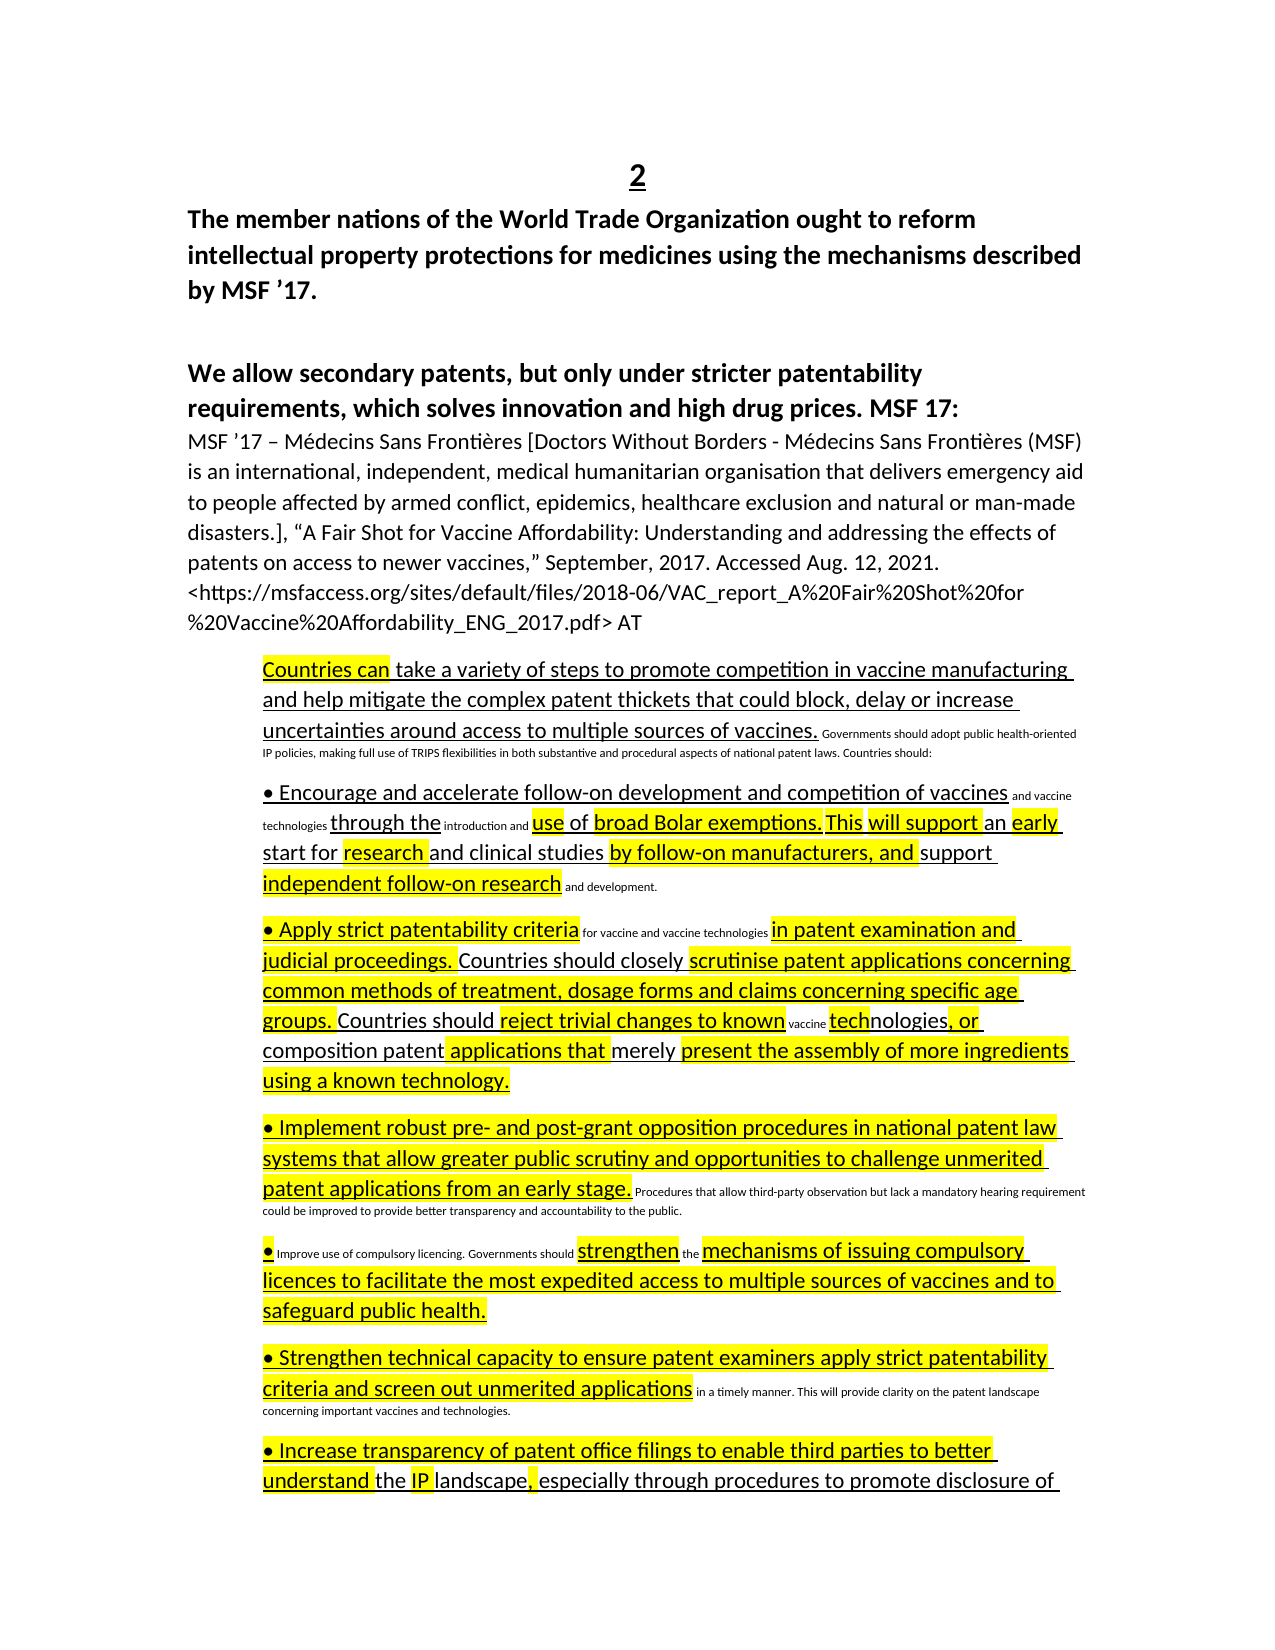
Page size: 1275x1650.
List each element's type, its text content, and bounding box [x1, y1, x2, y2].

text MSF ’17 – Médecins Sans Frontières [Doctors Without Borders - Médecins Sans Frontières (MSF) is an international, independent, medical humanitarian organisation that delivers emergency aid to people affected by armed conflict, epidemics, healthcare exclusion and natural or man-made disasters.], “A Fair Shot for Vaccine Affordability: Understanding and addressing the effects of patents on access to newer vaccines,” September, 2017. Accessed Aug. 12, 2021. <https://msfaccess.org/sites/default/files/2018-06/VAC_report_A%20Fair%20Shot%20for%20Vaccine%20Affordability_ENG_2017.pdf> AT [187, 427, 1087, 637]
subtitle The member nations of the World Trade Organization ought to reform intellectual property protections for medicines using the mechanisms described by MSF ’17. [187, 202, 1087, 307]
text • Encourage and accelerate follow-on development and competition of vaccines and vaccine technologies through the introduction and use of broad Bolar exemptions. This will support an early start for research and clinical studies by follow-on manufacturers, and support independent follow-on research and development. [262, 778, 1087, 897]
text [262, 1436, 1087, 1494]
subtitle 2 [187, 154, 1087, 195]
subtitle We allow secondary patents, but only under stricter patentability requirements, which solves innovation and high drug prices. MSF 17: [187, 356, 1087, 425]
text • Implement robust pre- and post-grant opposition procedures in national patent law systems that allow greater public scrutiny and opportunities to challenge unmerited patent applications from an early stage. Procedures that allow third-party observation but lack a mandatory hearing requirement could be improved to provide better transparency and accountability to the public. [262, 1113, 1087, 1218]
text • Apply strict patentability criteria for vaccine and vaccine technologies in patent examination and judicial proceedings. Countries should closely scrutinise patent applications concerning common methods of treatment, dosage forms and claims concerning specific age groups. Countries should reject trivial changes to known vaccine technologies, or composition patent applications that merely present the assembly of more ingredients using a known technology. [262, 916, 1087, 1095]
text • Improve use of compulsory licencing. Governments should strengthen the mechanisms of issuing compulsory licences to facilitate the most expedited access to multiple sources of vaccines and to safeguard public health. [262, 1236, 1087, 1325]
text Countries can take a variety of steps to promote competition in vaccine manufacturing and help mitigate the complex patent thickets that could block, delay or increase uncertainties around access to multiple sources of vaccines. Governments should adopt public health-oriented IP policies, making full use of TRIPS flexibilities in both substantive and procedural aspects of national patent laws. Countries should: [262, 655, 1087, 760]
text • Strengthen technical capacity to ensure patent examiners apply strict patentability criteria and screen out unmerited applications in a timely manner. This will provide clarity on the patent landscape concerning important vaccines and technologies. [262, 1343, 1087, 1418]
